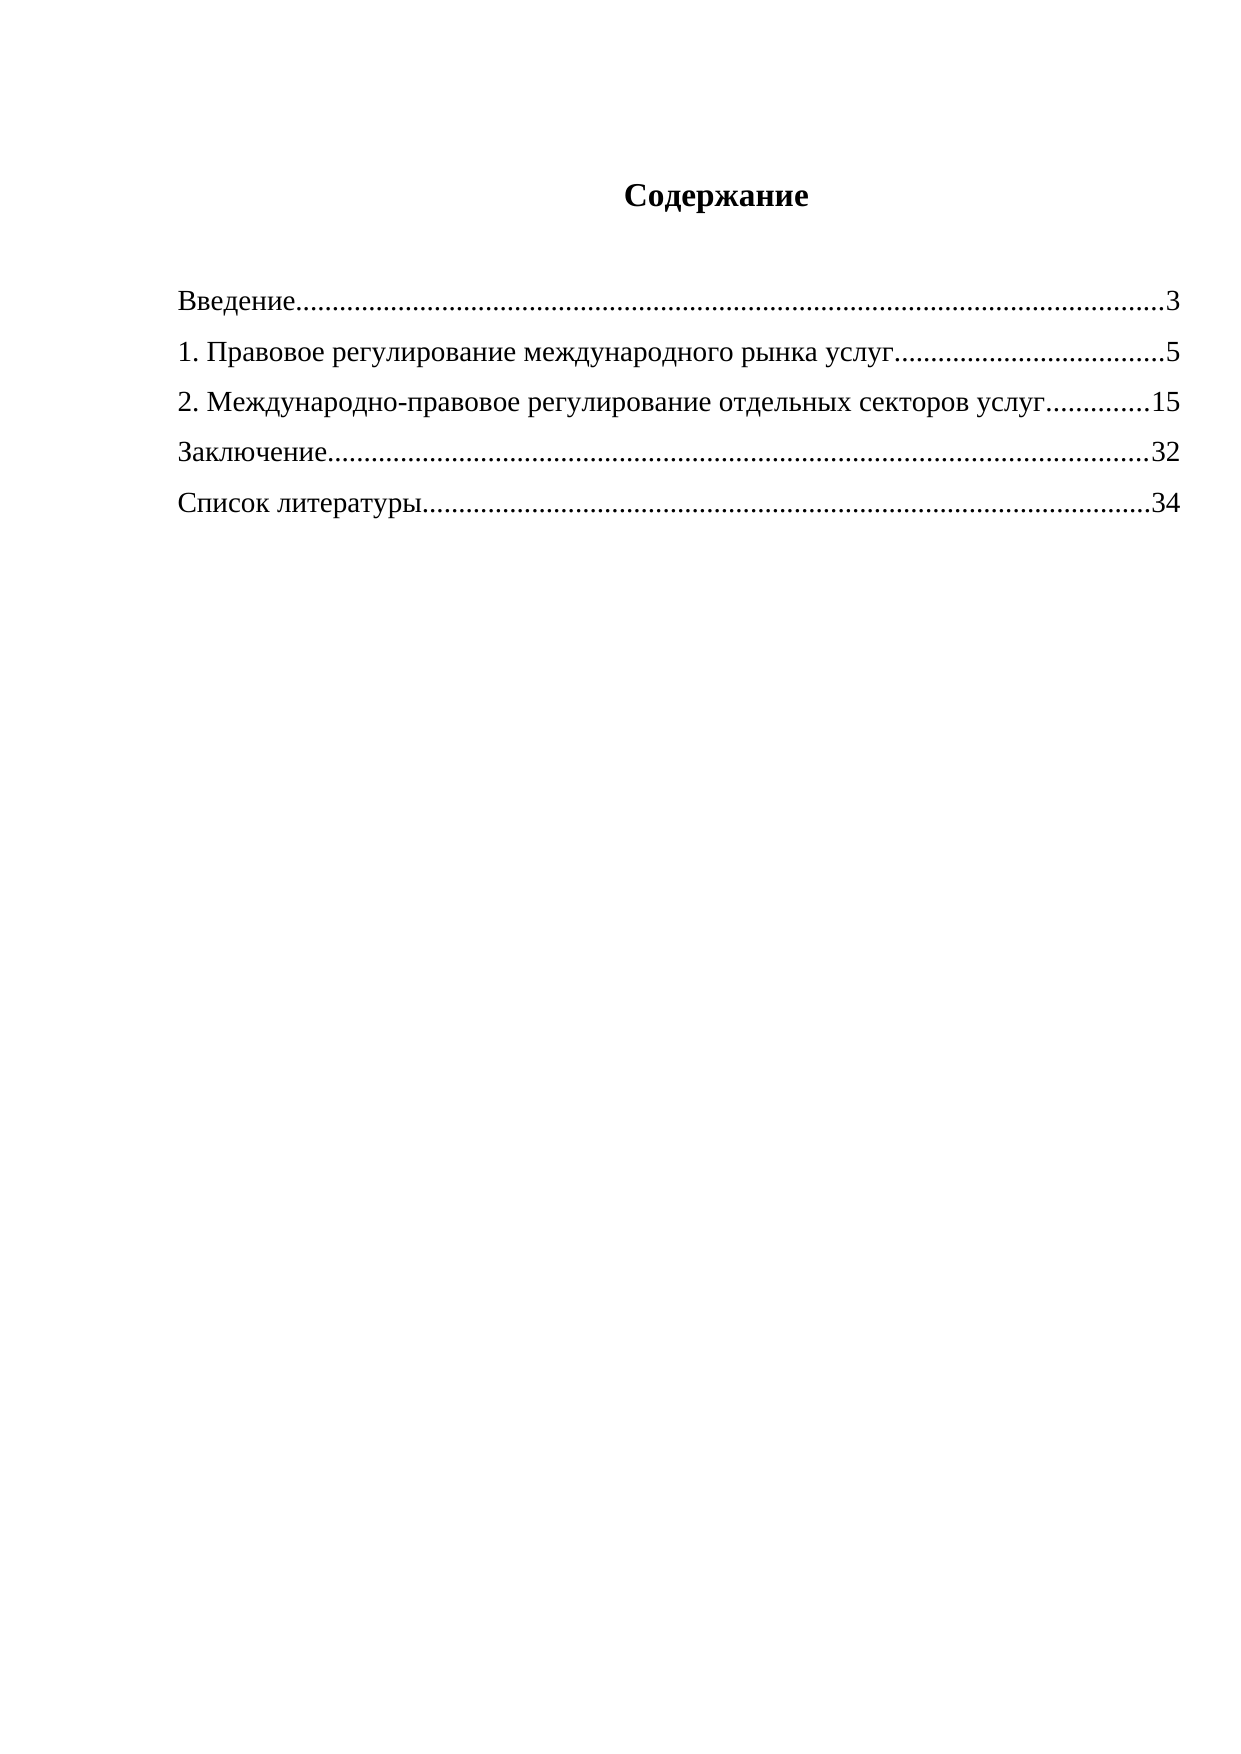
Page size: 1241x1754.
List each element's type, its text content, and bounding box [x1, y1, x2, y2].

text Введение 3 [177, 283, 1181, 317]
text 1. Правовое регулирование международного рынка услуг 5 [177, 334, 1181, 367]
text Содержание [177, 176, 1181, 214]
text Заключение 32 [177, 434, 1181, 468]
text 2. Международно-правовое регулирование отдельных секторов услуг 15 [177, 384, 1181, 418]
text Список литературы 34 [177, 485, 1181, 518]
